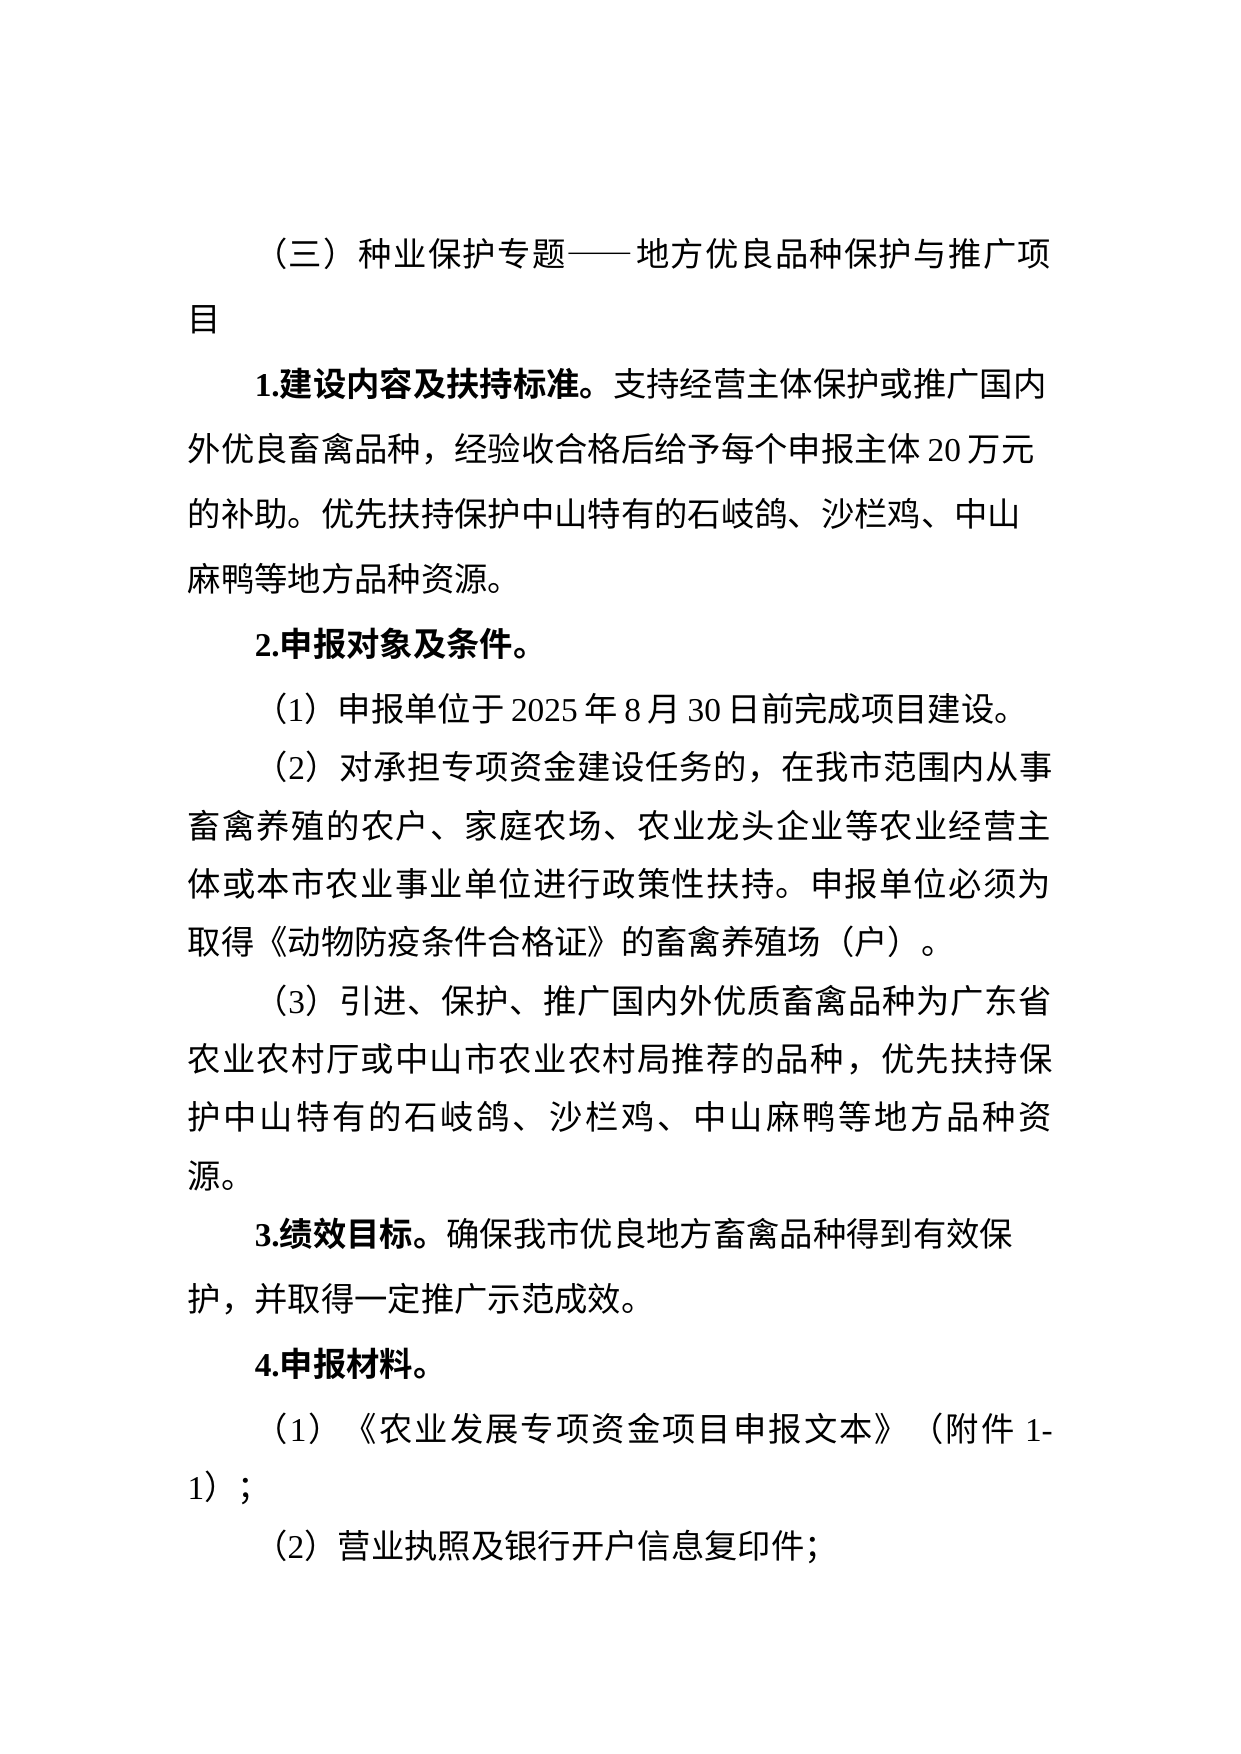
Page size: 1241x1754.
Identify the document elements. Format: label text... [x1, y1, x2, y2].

list （1）申报单位于2025年8月30日前完成项目建设。 [187, 675, 1053, 733]
list （3）引进、保护、推广国内外优质畜禽品种为广东省农业农村厅或中山市农业农村局推荐的品种，优先扶持保护中山特有的石岐鸽、沙栏鸡、中山麻鸭等地方品种资源。 [187, 966, 1053, 1200]
subtitle 1.建设内容及扶持标准。支持经营主体保护或推广国内外优良畜禽品种，经验收合格后给予每个申报主体20万元的补助。优先扶持保护中山特有的石岐鸽、沙栏鸡、中山麻鸭等地方品种资源。 [187, 350, 1053, 610]
list （1）《农业发展专项资金项目申报文本》（附件1-1）； [187, 1395, 1053, 1511]
list 2.申报对象及条件。 [187, 610, 1053, 675]
subtitle 3.绩效目标。确保我市优良地方畜禽品种得到有效保护，并取得一定推广示范成效。 [187, 1200, 1053, 1330]
list （2）营业执照及银行开户信息复印件； [187, 1511, 1053, 1570]
list （2）对承担专项资金建设任务的，在我市范围内从事畜禽养殖的农户、家庭农场、农业龙头企业等农业经营主体或本市农业事业单位进行政策性扶持。申报单位必须为取得《动物防疫条件合格证》的畜禽养殖场（户）。 [187, 733, 1053, 966]
subtitle 4.申报材料。 [187, 1330, 1053, 1395]
text （三）种业保护专题——地方优良品种保护与推广项目 [187, 220, 1053, 350]
